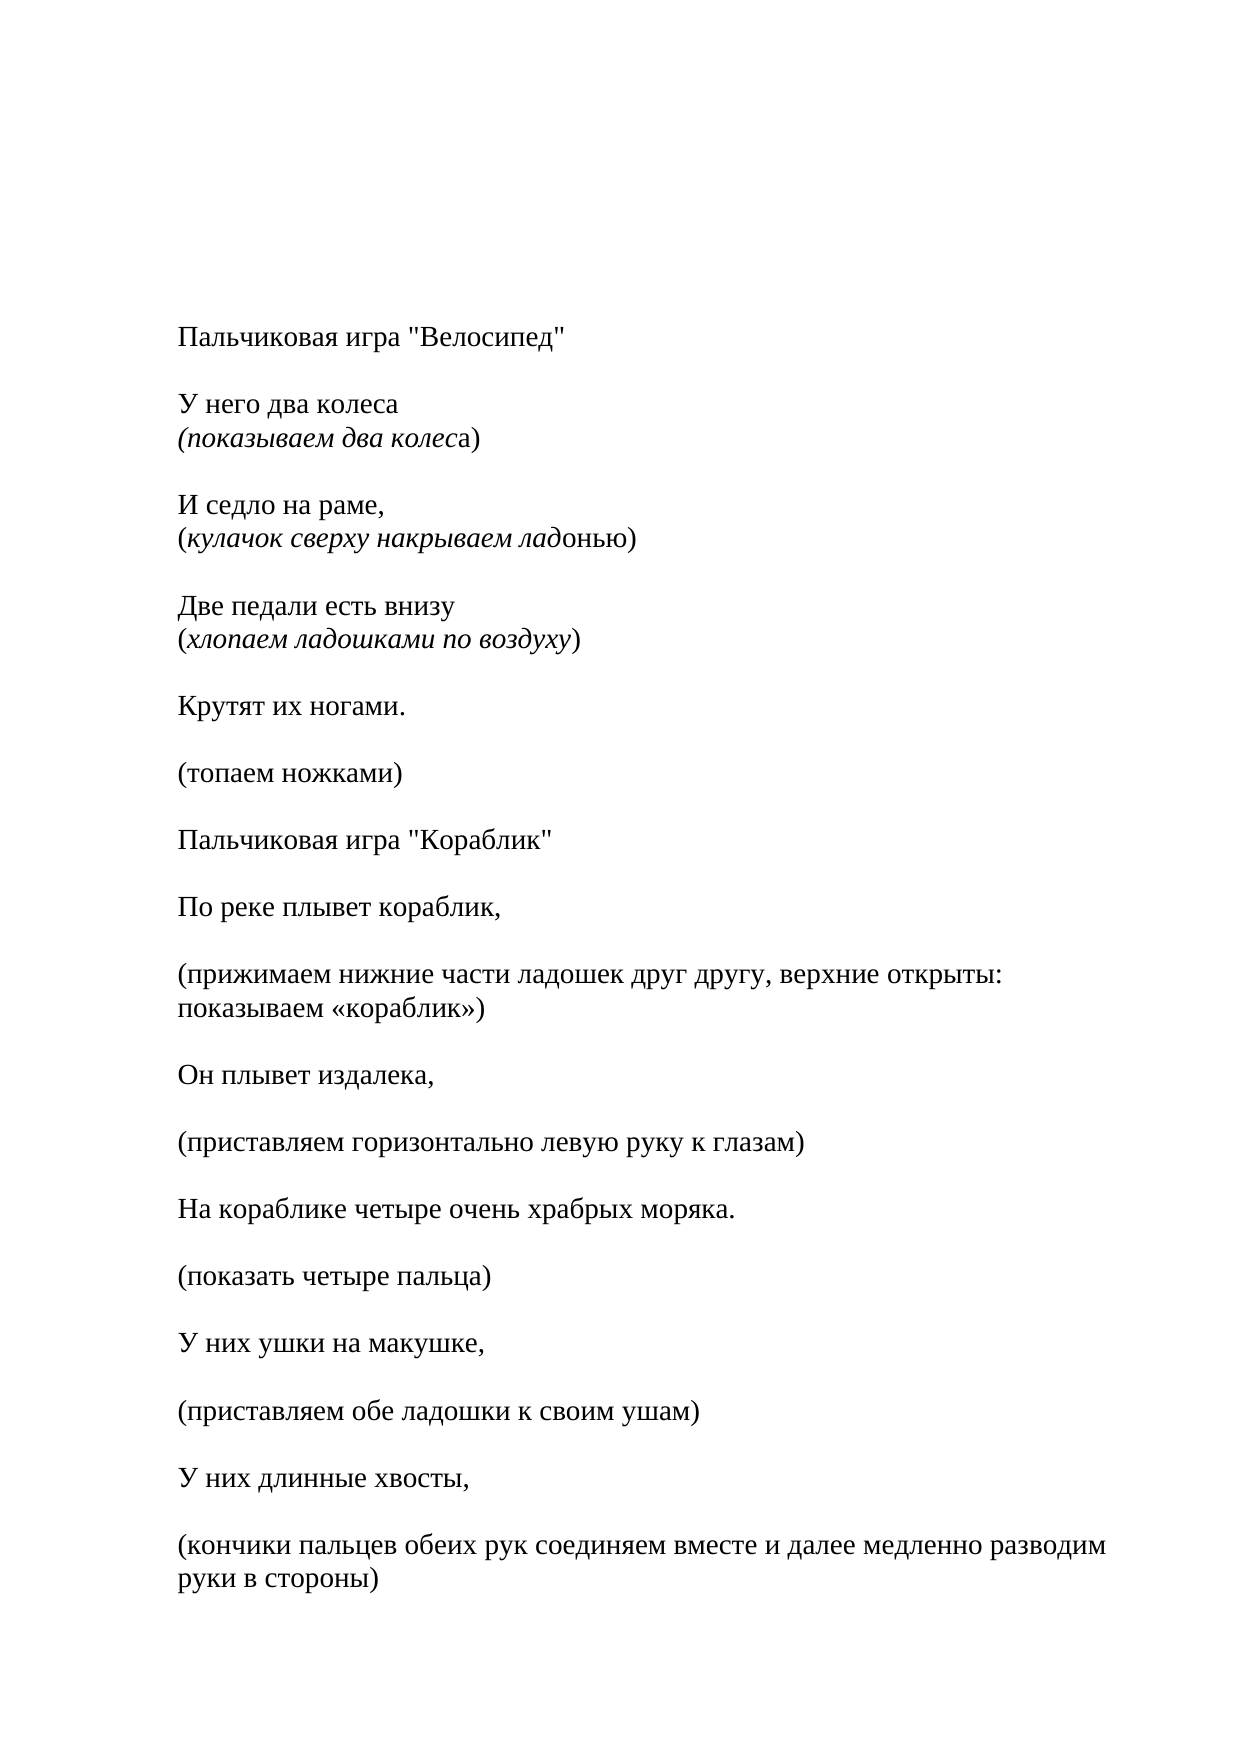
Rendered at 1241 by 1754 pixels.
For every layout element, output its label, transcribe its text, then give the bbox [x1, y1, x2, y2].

text По реке плывет кораблик, [177, 889, 1152, 923]
text (показываем два колеса) [177, 420, 1152, 453]
text Пальчиковая игра "Кораблик" [177, 822, 1152, 856]
text Крутят их ногами. [177, 688, 1152, 722]
text (показать четыре пальца) [177, 1258, 1152, 1292]
text (приставляем горизонтально левую руку к глазам) [177, 1124, 1152, 1158]
text (кулачок сверху накрываем ладонью) [177, 521, 1152, 554]
text У них длинные хвосты, [177, 1460, 1152, 1493]
text (хлопаем ладошками по воздуху) [177, 621, 1152, 655]
text Пальчиковая игра "Велосипед" [177, 319, 1152, 353]
text (приставляем обе ладошки к своим ушам) [177, 1393, 1152, 1426]
text Две педали есть внизу [177, 588, 1152, 621]
text (прижимаем нижние части ладошек друг другу, верхние открыты: показываем «кораблик») [177, 957, 1152, 1024]
text У него два колеса [177, 386, 1152, 420]
text И седло на раме, [177, 487, 1152, 521]
text У них ушки на макушке, [177, 1326, 1152, 1359]
text (кончики пальцев обеих рук соединяем вместе и далее медленно разводим руки в стороны) [177, 1527, 1152, 1594]
text Он плывет издалека, [177, 1057, 1152, 1091]
text (топаем ножками) [177, 755, 1152, 789]
text На кораблике четыре очень храбрых моряка. [177, 1191, 1152, 1225]
